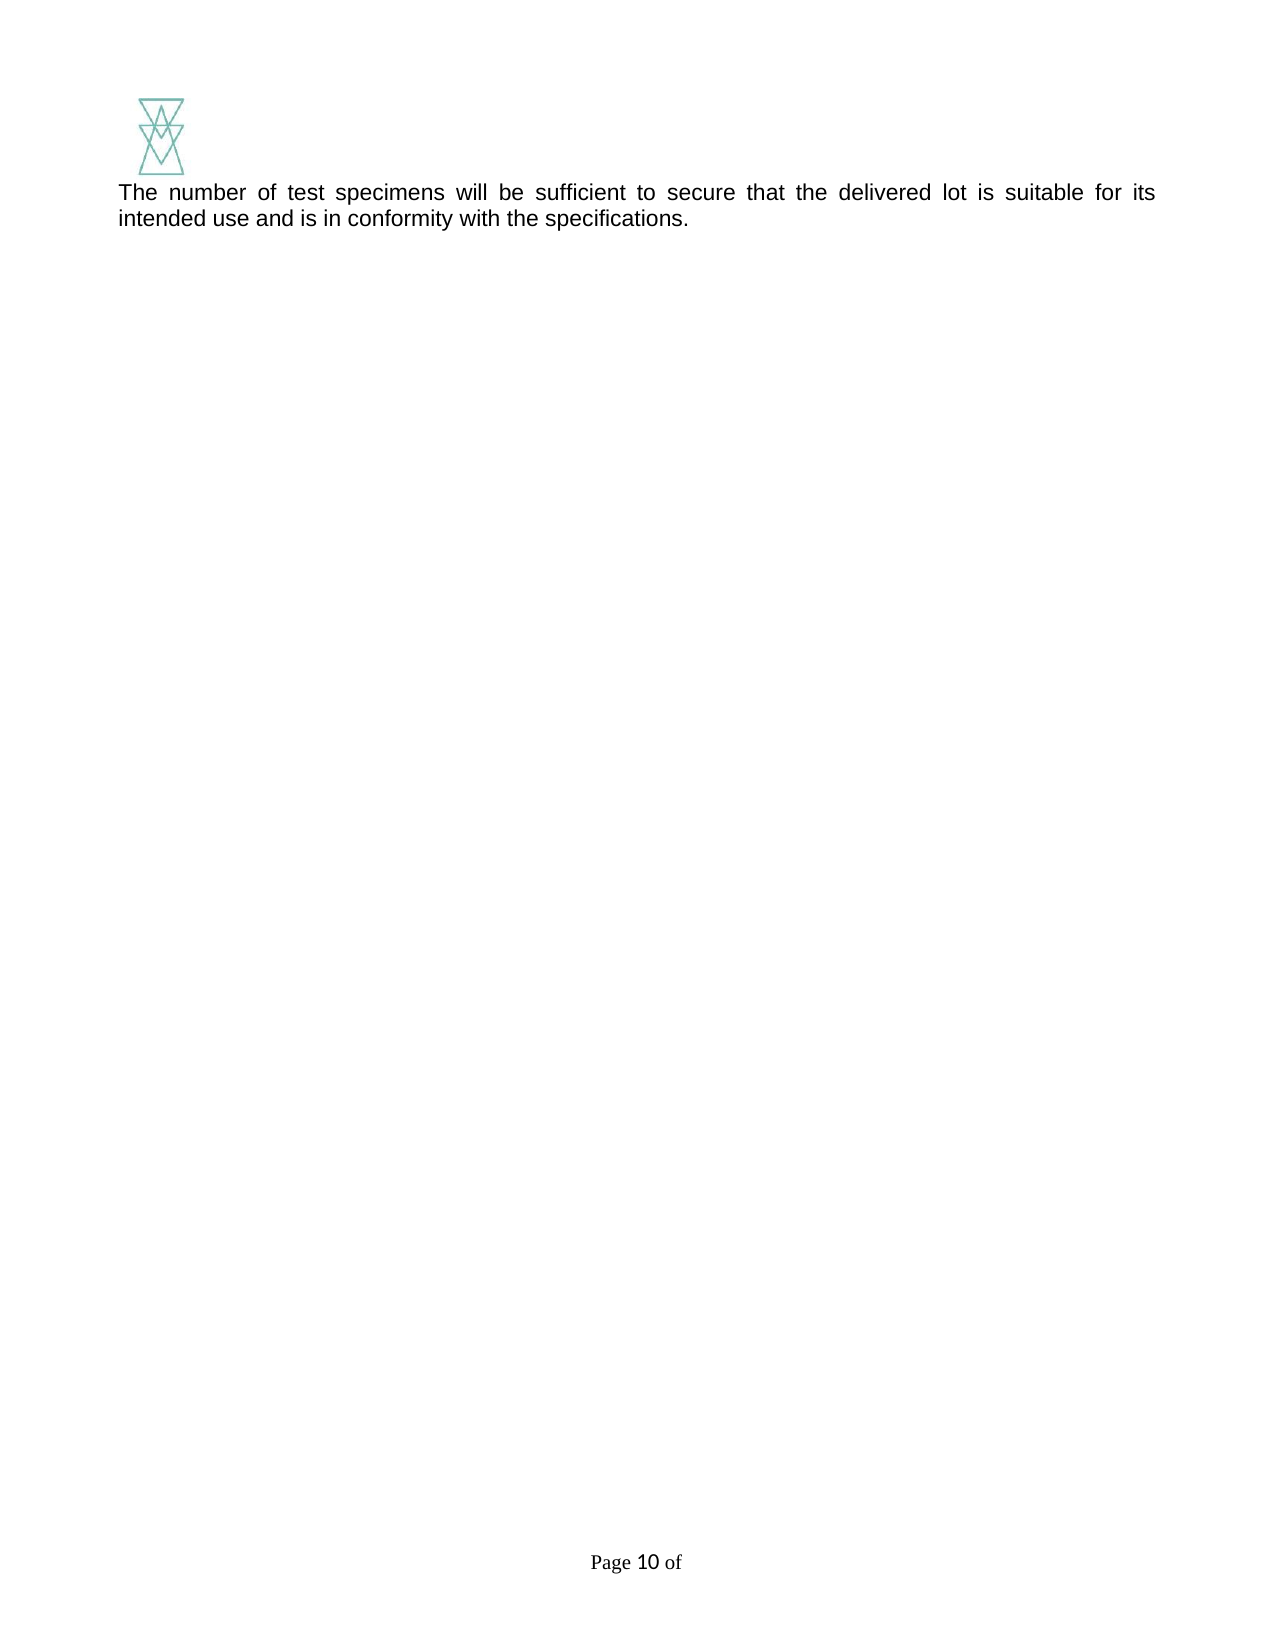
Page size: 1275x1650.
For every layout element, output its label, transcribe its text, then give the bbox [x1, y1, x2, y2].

text The number of test specimens will be sufficient to secure that the delivered lot is suitable for its intended use and is in conformity with the specifications. [118, 179, 1157, 232]
picture [118, 98, 212, 179]
